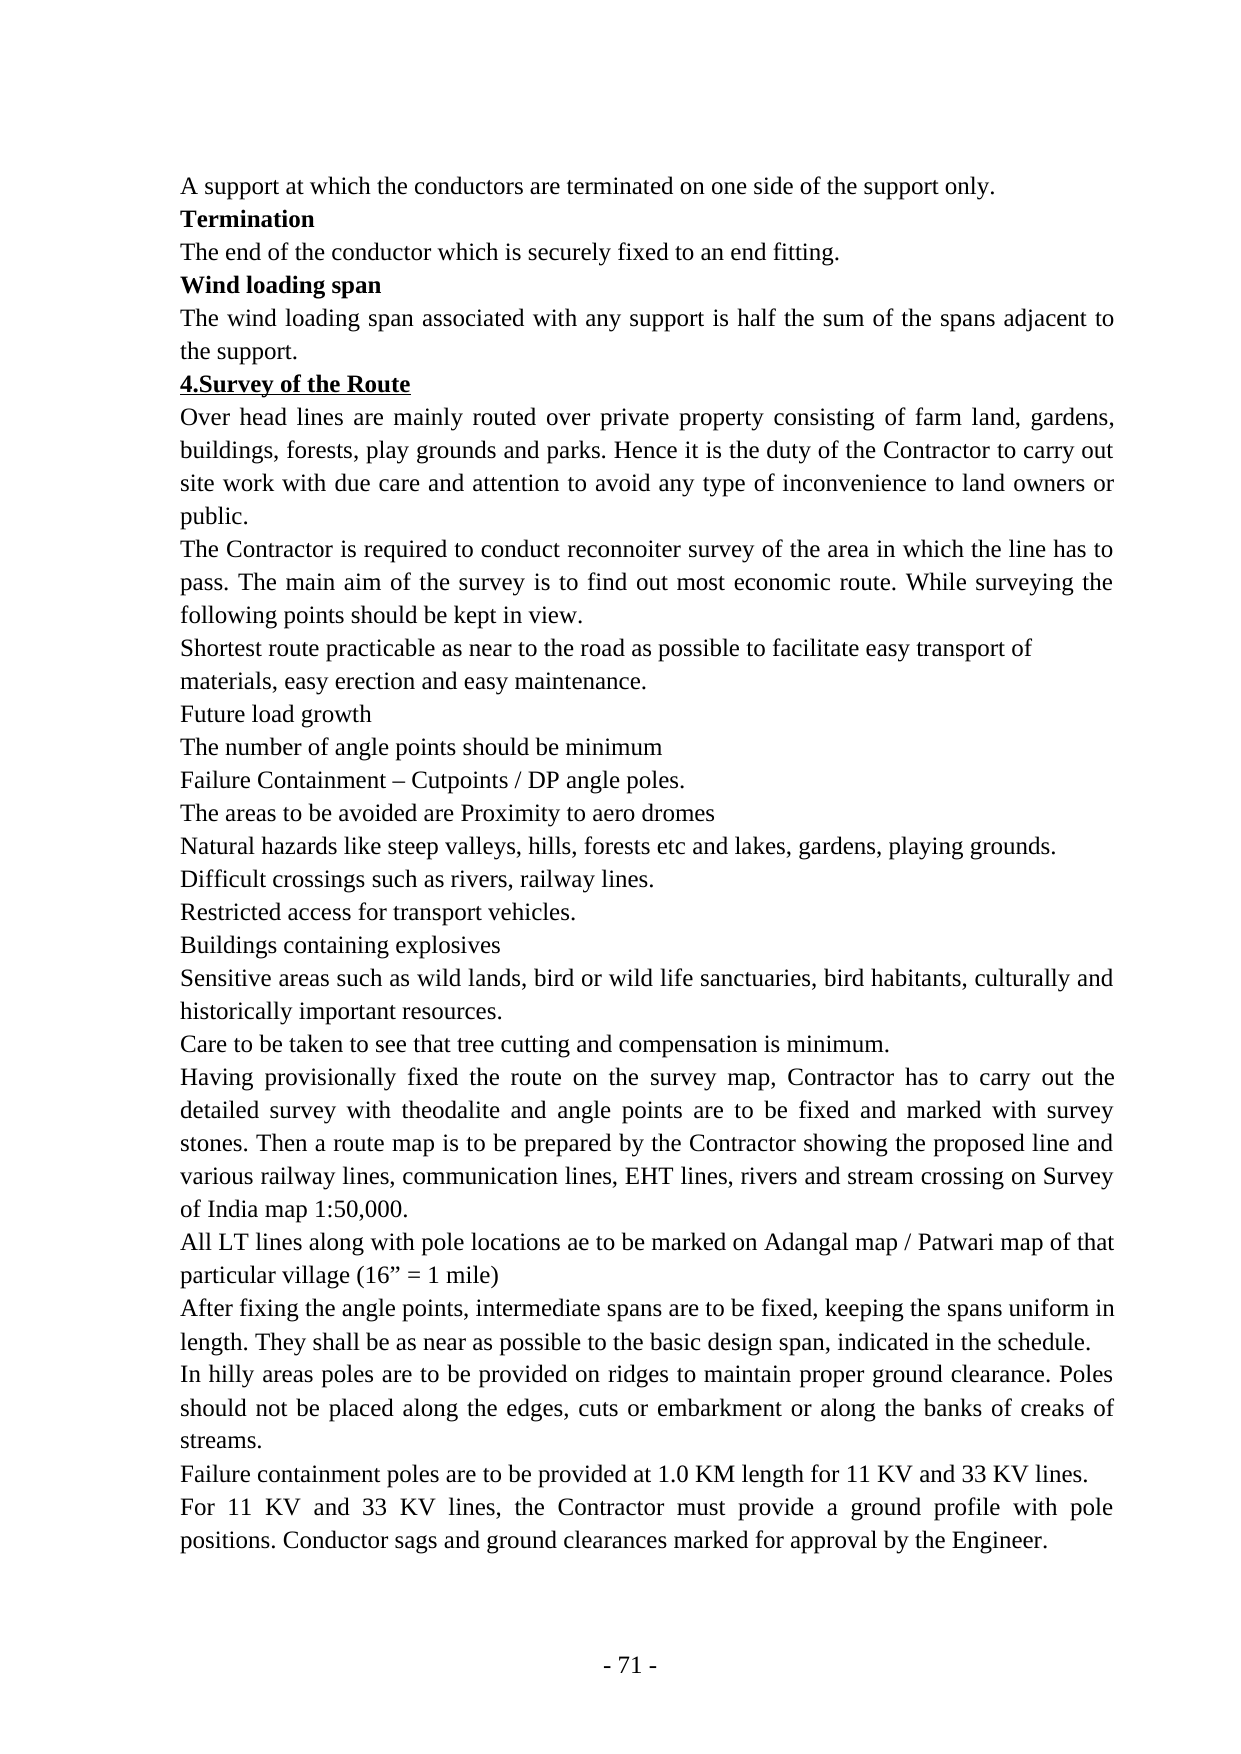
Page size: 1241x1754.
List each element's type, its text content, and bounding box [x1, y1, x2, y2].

text In hilly areas poles are to be provided on ridges to maintain proper ground clearance. Poles should not be placed along the edges, cuts or embarkment or along the banks of creaks of streams. [180, 1359, 1115, 1454]
text Termination [180, 204, 1115, 233]
text Failure Containment – Cutpoints / DP angle poles. [180, 765, 1115, 794]
text Over head lines are mainly routed over private property consisting of farm land, gardens, buildings, forests, play grounds and parks. Hence it is the duty of the Contractor to carry out site work with due care and attention to avoid any type of inconvenience to land owners or public. [180, 402, 1115, 530]
text Sensitive areas such as wild lands, bird or wild life sanctuaries, bird habitants, culturally and historically important resources. [180, 963, 1115, 1025]
text Buildings containing explosives [180, 930, 1115, 959]
text Shortest route practicable as near to the road as possible to facilitate easy transport of [180, 633, 1115, 662]
text The wind loading span associated with any support is half the sum of the spans adjacent to the support. [180, 303, 1115, 365]
text The Contractor is required to conduct reconnoiter survey of the area in which the line has to pass. The main aim of the survey is to find out most economic route. While surveying the following points should be kept in view. [180, 534, 1115, 629]
text materials, easy erection and easy maintenance. [180, 666, 1115, 695]
text A support at which the conductors are terminated on one side of the support only. [180, 171, 1115, 199]
text Wind loading span [180, 270, 1115, 299]
text 4.Survey of the Route [180, 369, 1115, 398]
text Natural hazards like steep valleys, hills, forests etc and lakes, gardens, playing grounds. [180, 831, 1115, 860]
text All LT lines along with pole locations ae to be marked on Adangal map / Patwari map of that particular village (16” = 1 mile) [180, 1227, 1115, 1289]
text The number of angle points should be minimum [180, 732, 1115, 761]
text The end of the conductor which is securely fixed to an end fitting. [180, 237, 1115, 266]
text For 11 KV and 33 KV lines, the Contractor must provide a ground profile with pole positions. Conductor sags and ground clearances marked for approval by the Engineer. [180, 1492, 1115, 1553]
text Failure containment poles are to be provided at 1.0 KM length for 11 KV and 33 KV lines. [180, 1459, 1115, 1487]
text Restricted access for transport vehicles. [180, 897, 1115, 926]
text The areas to be avoided are Proximity to aero dromes [67, 798, 1115, 827]
text After fixing the angle points, intermediate spans are to be fixed, keeping the spans uniform in length. They shall be as near as possible to the basic design span, indicated in the schedule. [180, 1293, 1115, 1355]
text Difficult crossings such as rivers, railway lines. [180, 864, 1115, 893]
text Future load growth [180, 699, 1115, 728]
text Care to be taken to see that tree cutting and compensation is minimum. [180, 1029, 1115, 1058]
text Having provisionally fixed the route on the survey map, Contractor has to carry out the detailed survey with theodalite and angle points are to be fixed and marked with survey stones. Then a route map is to be prepared by the Contractor showing the proposed line and various railway lines, communication lines, EHT lines, rivers and stream crossing on Survey of India map 1:50,000. [180, 1062, 1115, 1223]
